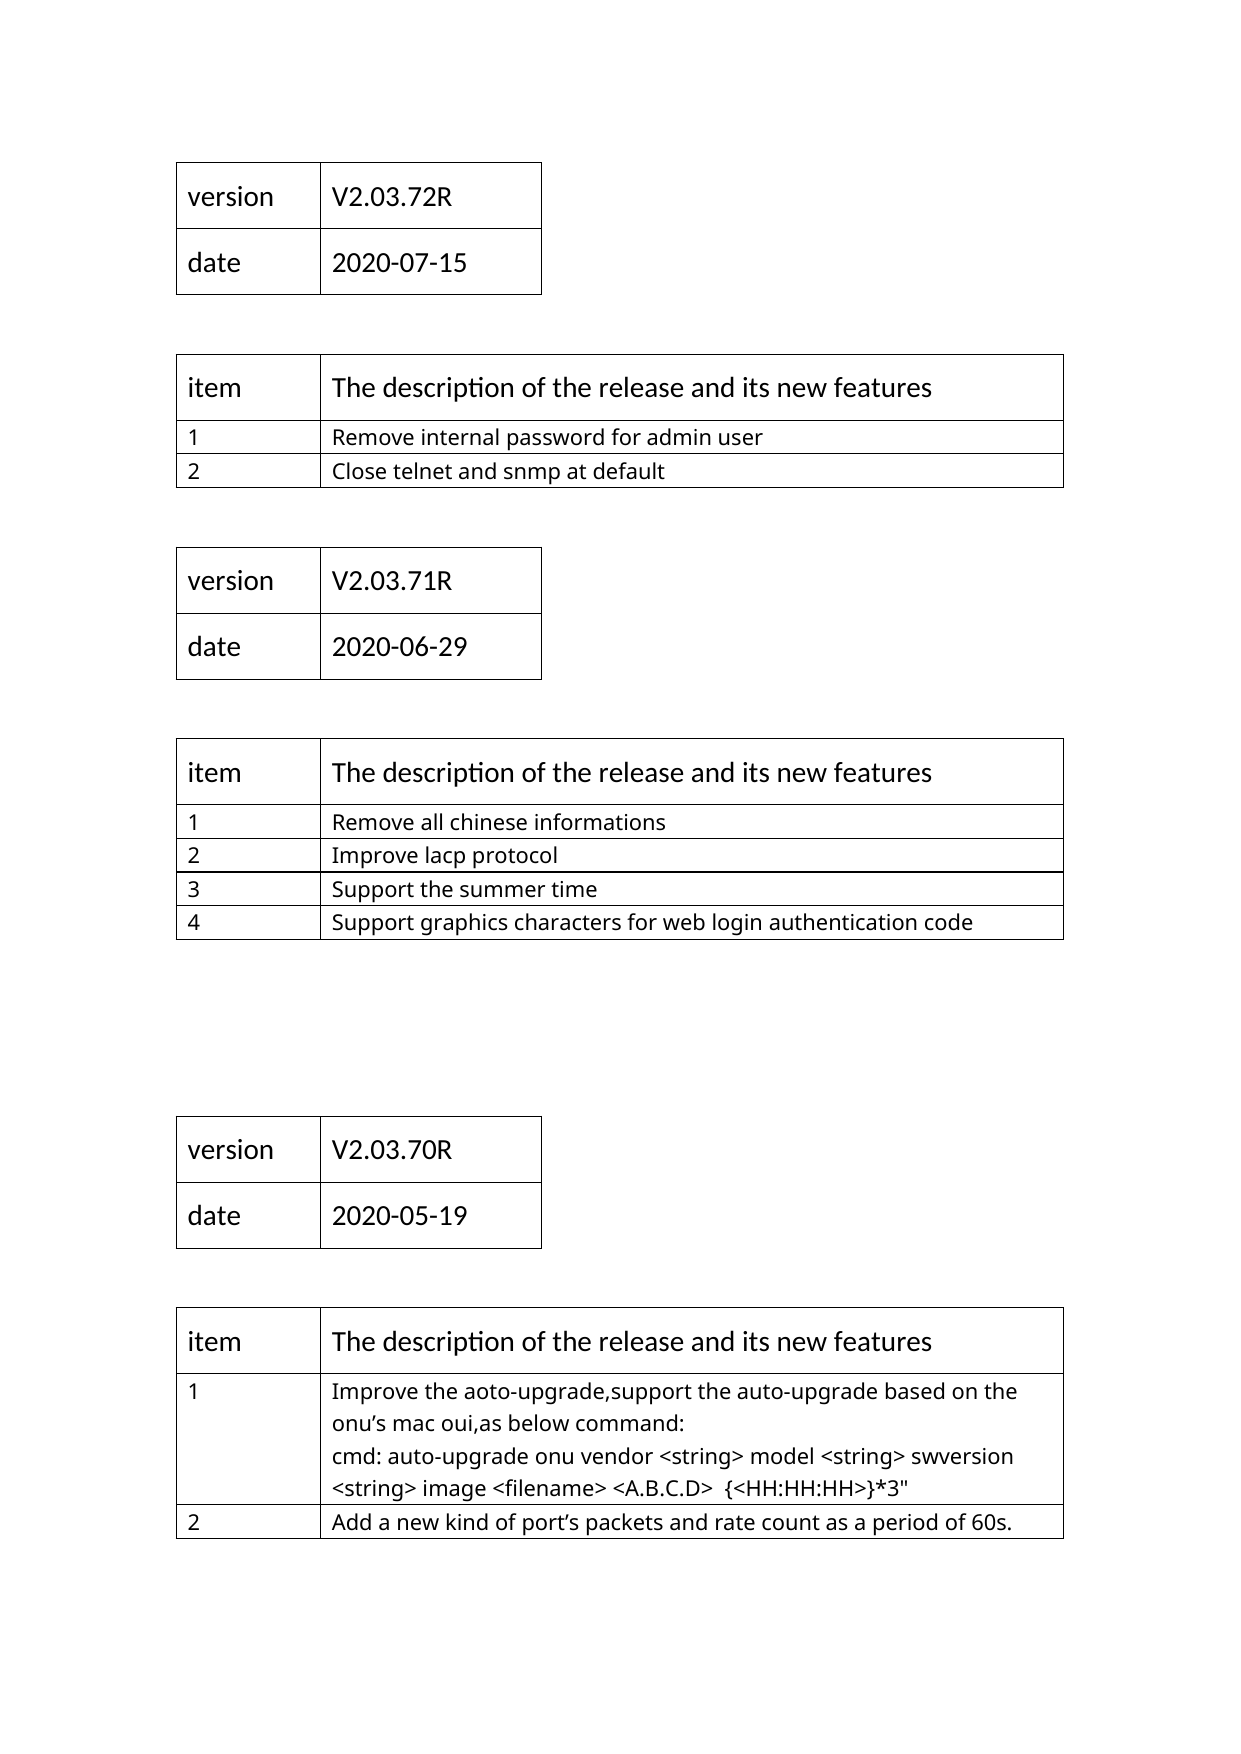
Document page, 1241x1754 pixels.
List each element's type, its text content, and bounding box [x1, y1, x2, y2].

table_header version [177, 163, 320, 228]
table_cell 2 [177, 839, 320, 871]
table_cell date [177, 1183, 320, 1248]
table_cell Improve lacp protocol [321, 839, 1063, 871]
table_cell Add a new kind of port’s packets and rate count as a period of 60s. [321, 1505, 1063, 1538]
table_cell 2020-06-29 [321, 614, 541, 679]
table_header item [177, 739, 320, 804]
table_cell 1 [177, 805, 320, 838]
table_header V2.03.71R [321, 548, 541, 613]
table_cell Close telnet and snmp at default [321, 454, 1063, 487]
table_header V2.03.72R [321, 163, 541, 228]
table_header version [177, 548, 320, 613]
table_cell 4 [177, 906, 320, 938]
table_cell Improve the aoto-upgrade,support the auto-upgrade based on the onu’s mac oui,as below command: cmd: auto-upgrade onu vendor <string> model <string> swversion <string> image <filename> <A.B.C.D> {<HH:HH:HH>}*3" [321, 1374, 1063, 1504]
table_cell date [177, 614, 320, 679]
table_cell 3 [177, 873, 320, 905]
table_header V2.03.70R [321, 1117, 541, 1182]
table_cell 2 [177, 454, 320, 487]
table_cell 2020-05-19 [321, 1183, 541, 1248]
table_cell Remove internal password for admin user [321, 421, 1063, 453]
table_header version [177, 1117, 320, 1182]
table_cell 1 [177, 1374, 320, 1504]
table_header item [177, 355, 320, 420]
table_cell Remove all chinese informations [321, 805, 1063, 838]
table_cell Support the summer time [321, 873, 1063, 905]
table_cell date [177, 229, 320, 294]
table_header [321, 355, 1063, 420]
table_cell Support graphics characters for web login authentication code [321, 906, 1063, 938]
table_cell 1 [177, 421, 320, 453]
table_header The description of the release and its new features [321, 739, 1063, 804]
table_header The description of the release and its new features [321, 1308, 1063, 1373]
table_cell 2 [177, 1505, 320, 1538]
table_header item [177, 1308, 320, 1373]
table_cell 2020-07-15 [321, 229, 541, 294]
